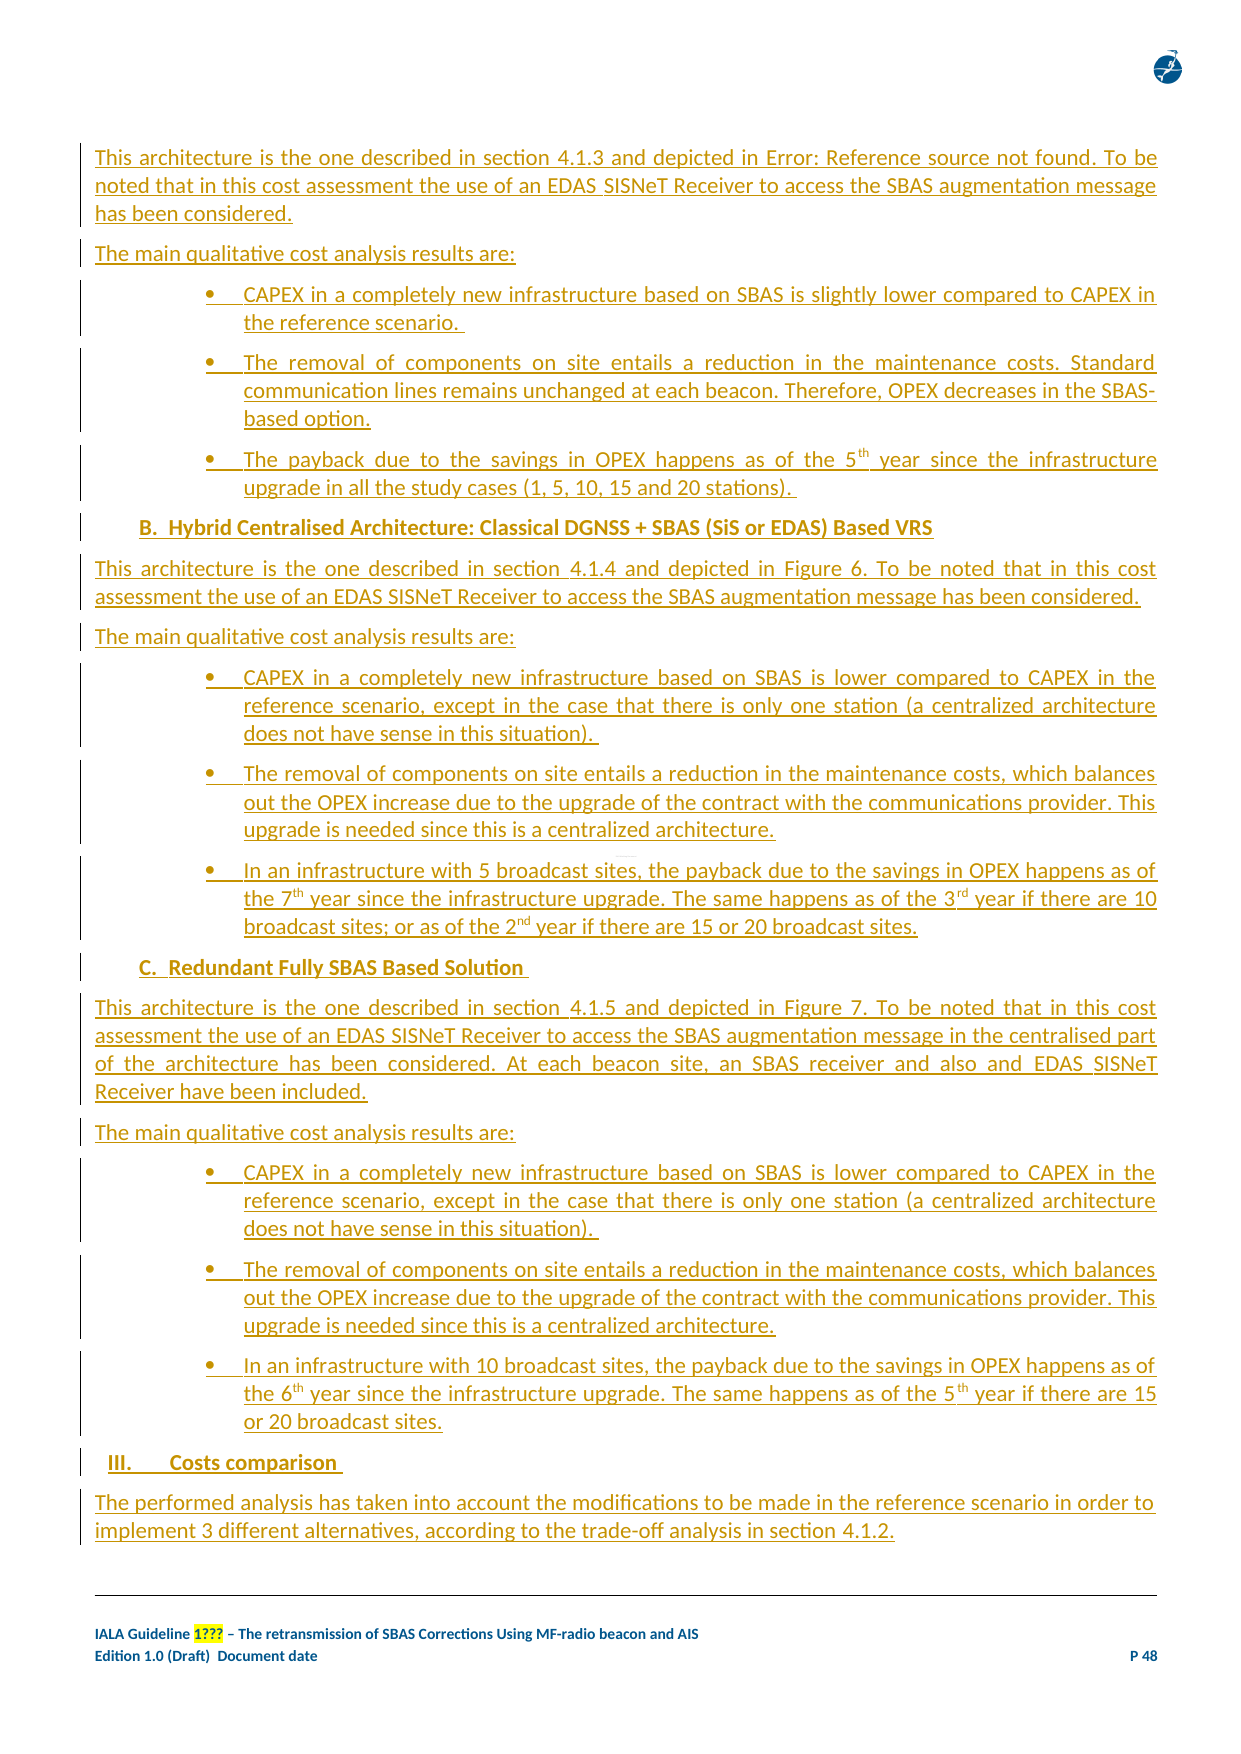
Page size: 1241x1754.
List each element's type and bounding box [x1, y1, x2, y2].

picture [1122, 0, 1241, 119]
